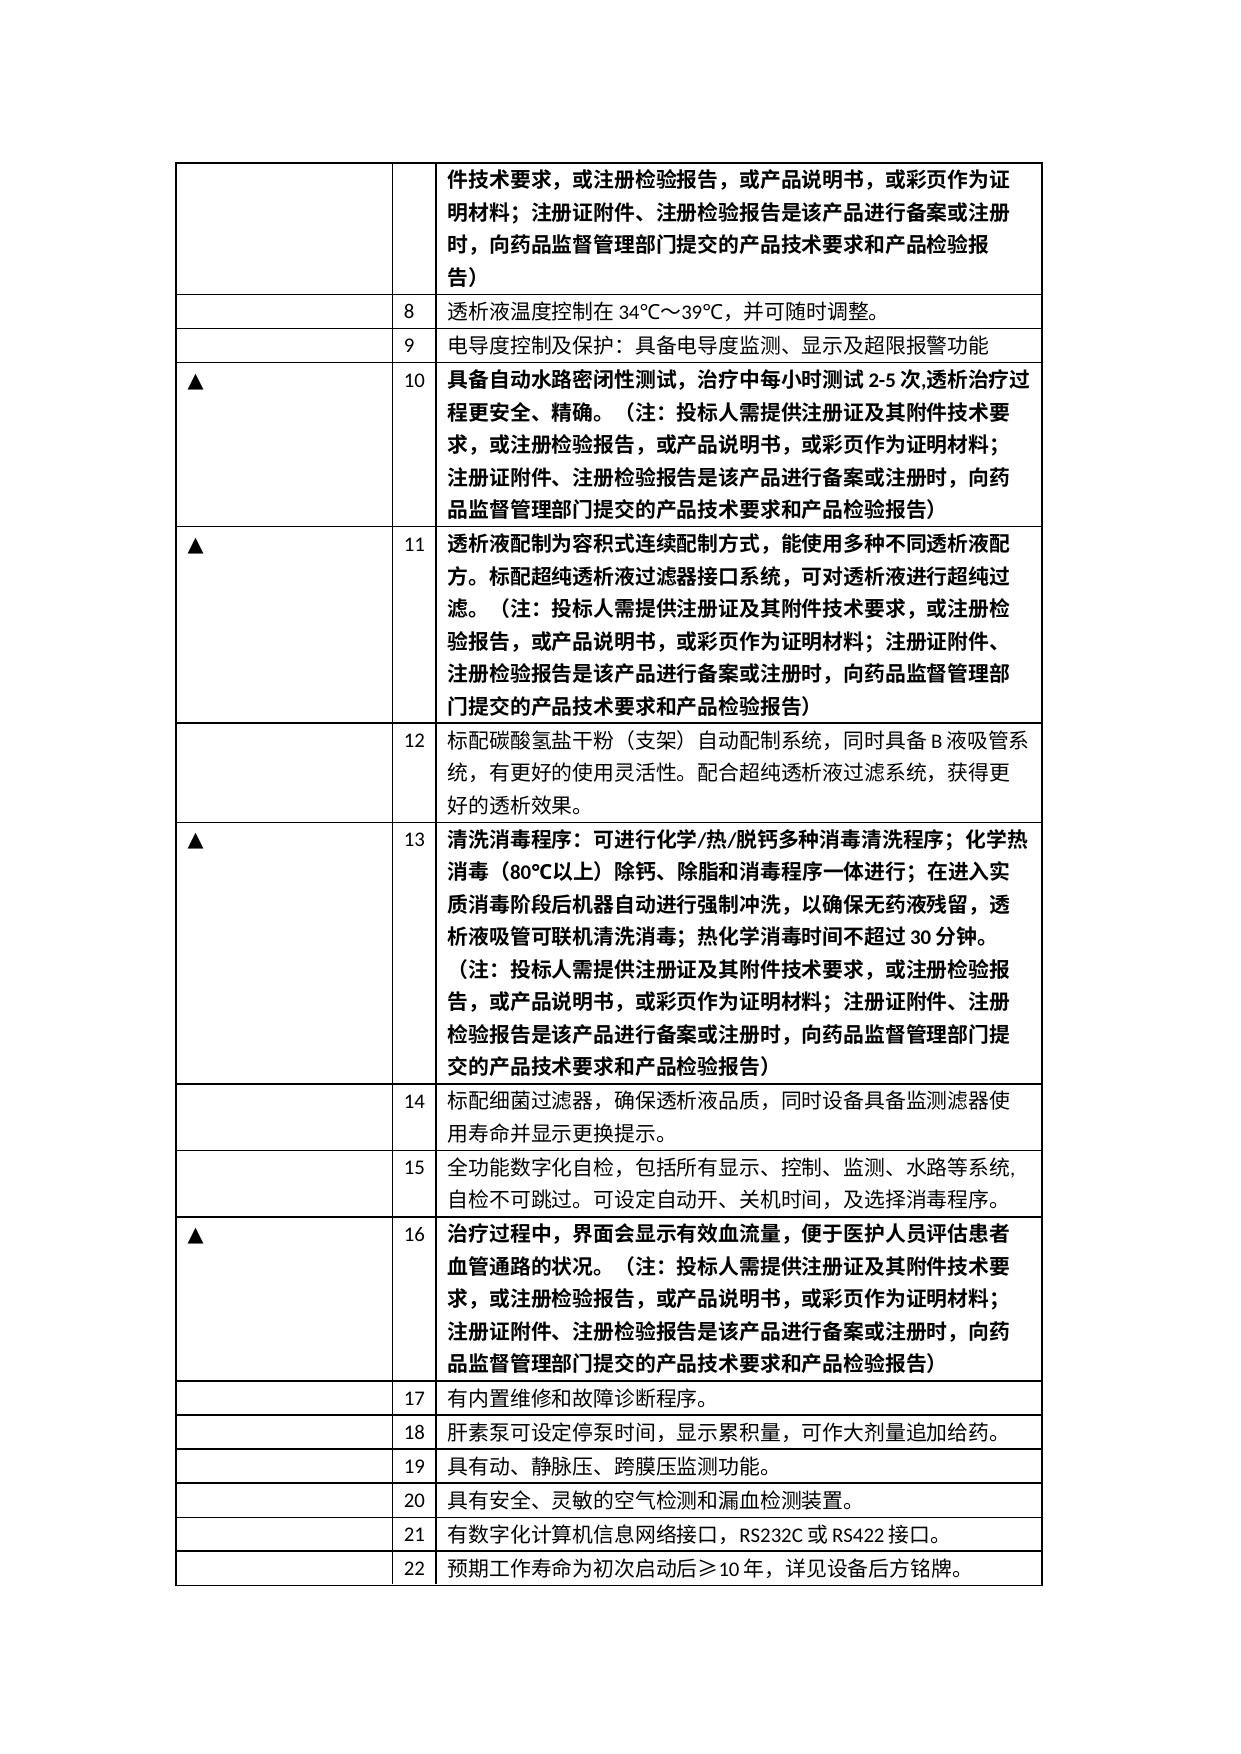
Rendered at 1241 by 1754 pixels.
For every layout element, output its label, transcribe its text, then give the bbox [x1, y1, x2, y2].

table_cell 全功能数字化自检，包括所有显示、控制、监测、水路等系统,自检不可跳过。可设定自动开、关机时间，及选择消毒程序。 [437, 1151, 1041, 1216]
table_cell [177, 1450, 392, 1482]
table_cell ▲ [177, 527, 392, 722]
table_cell 透析液温度控制在34℃～39℃，并可随时调整。 [437, 295, 1041, 328]
table_cell 19 [393, 1450, 435, 1482]
table_cell 透析液配制为容积式连续配制方式，能使用多种不同透析液配方。标配超纯透析液过滤器接口系统，可对透析液进行超纯过滤。（注：投标人需提供注册证及其附件技术要求，或注册检验报告，或产品说明书，或彩页作为证明材料；注册证附件、注册检验报告是该产品进行备案或注册时，向药品监督管理部门提交的产品技术要求和产品检验报告） [437, 527, 1041, 722]
table_cell [177, 1151, 392, 1216]
table_cell 11 [393, 527, 435, 722]
table_cell 20 [393, 1484, 435, 1516]
table_cell 15 [393, 1151, 435, 1216]
table_cell [177, 1484, 392, 1516]
table_cell ▲ [177, 823, 392, 1083]
table_cell 具有动、静脉压、跨膜压监测功能。 [437, 1450, 1041, 1482]
table_cell 具有安全、灵敏的空气检测和漏血检测装置。 [437, 1484, 1041, 1516]
table_cell 具备自动水路密闭性测试，治疗中每小时测试2-5次,透析治疗过程更安全、精确。（注：投标人需提供注册证及其附件技术要求，或注册检验报告，或产品说明书，或彩页作为证明材料；注册证附件、注册检验报告是该产品进行备案或注册时，向药品监督管理部门提交的产品技术要求和产品检验报告） [437, 363, 1041, 526]
table_cell [177, 329, 392, 362]
table_cell 有数字化计算机信息网络接口，RS232C或RS422接口。 [437, 1518, 1041, 1550]
table_cell 12 [393, 724, 435, 821]
table_cell 16 [393, 1218, 435, 1380]
table_cell 肝素泵可设定停泵时间，显示累积量，可作大剂量追加给药。 [437, 1416, 1041, 1448]
table_cell [177, 724, 392, 821]
table_cell 14 [393, 1085, 435, 1149]
table_cell 21 [393, 1518, 435, 1550]
table_cell 治疗过程中，界面会显示有效血流量，便于医护人员评估患者血管通路的状况。（注：投标人需提供注册证及其附件技术要求，或注册检验报告，或产品说明书，或彩页作为证明材料；注册证附件、注册检验报告是该产品进行备案或注册时，向药品监督管理部门提交的产品技术要求和产品检验报告） [437, 1218, 1041, 1380]
table_cell [177, 1416, 392, 1448]
table_cell 18 [393, 1416, 435, 1448]
table_cell 清洗消毒程序：可进行化学/热/脱钙多种消毒清洗程序；化学热消毒（80℃以上）除钙、除脂和消毒程序一体进行；在进入实质消毒阶段后机器自动进行强制冲洗，以确保无药液残留，透析液吸管可联机清洗消毒；热化学消毒时间不超过30分钟。（注：投标人需提供注册证及其附件技术要求，或注册检验报告，或产品说明书，或彩页作为证明材料；注册证附件、注册检验报告是该产品进行备案或注册时，向药品监督管理部门提交的产品技术要求和产品检验报告） [437, 823, 1041, 1083]
table_cell 电导度控制及保护：具备电导度监测、显示及超限报警功能 [437, 329, 1041, 362]
table_cell 9 [393, 329, 435, 362]
table_cell 22 [393, 1552, 435, 1584]
table_cell 有内置维修和故障诊断程序。 [437, 1382, 1041, 1414]
table_cell 预期工作寿命为初次启动后≥10年，详见设备后方铭牌。 [437, 1552, 1041, 1584]
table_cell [437, 164, 1041, 293]
table_cell ▲ [177, 1218, 392, 1380]
table_cell 标配细菌过滤器，确保透析液品质，同时设备具备监测滤器使用寿命并显示更换提示。 [437, 1085, 1041, 1149]
table_cell 13 [393, 823, 435, 1083]
table_cell [177, 1518, 392, 1550]
table_cell [177, 1552, 392, 1584]
table_cell 10 [393, 363, 435, 526]
table_cell ▲ [177, 164, 392, 293]
table_cell [177, 1382, 392, 1414]
table_cell 7 [393, 164, 435, 293]
table_cell ▲ [177, 363, 392, 526]
table_cell [177, 1085, 392, 1149]
table_cell 8 [393, 295, 435, 328]
table_cell 标配碳酸氢盐干粉（支架）自动配制系统，同时具备B液吸管系统，有更好的使用灵活性。配合超纯透析液过滤系统，获得更好的透析效果。 [437, 724, 1041, 821]
table_cell [177, 295, 392, 328]
table_cell 17 [393, 1382, 435, 1414]
